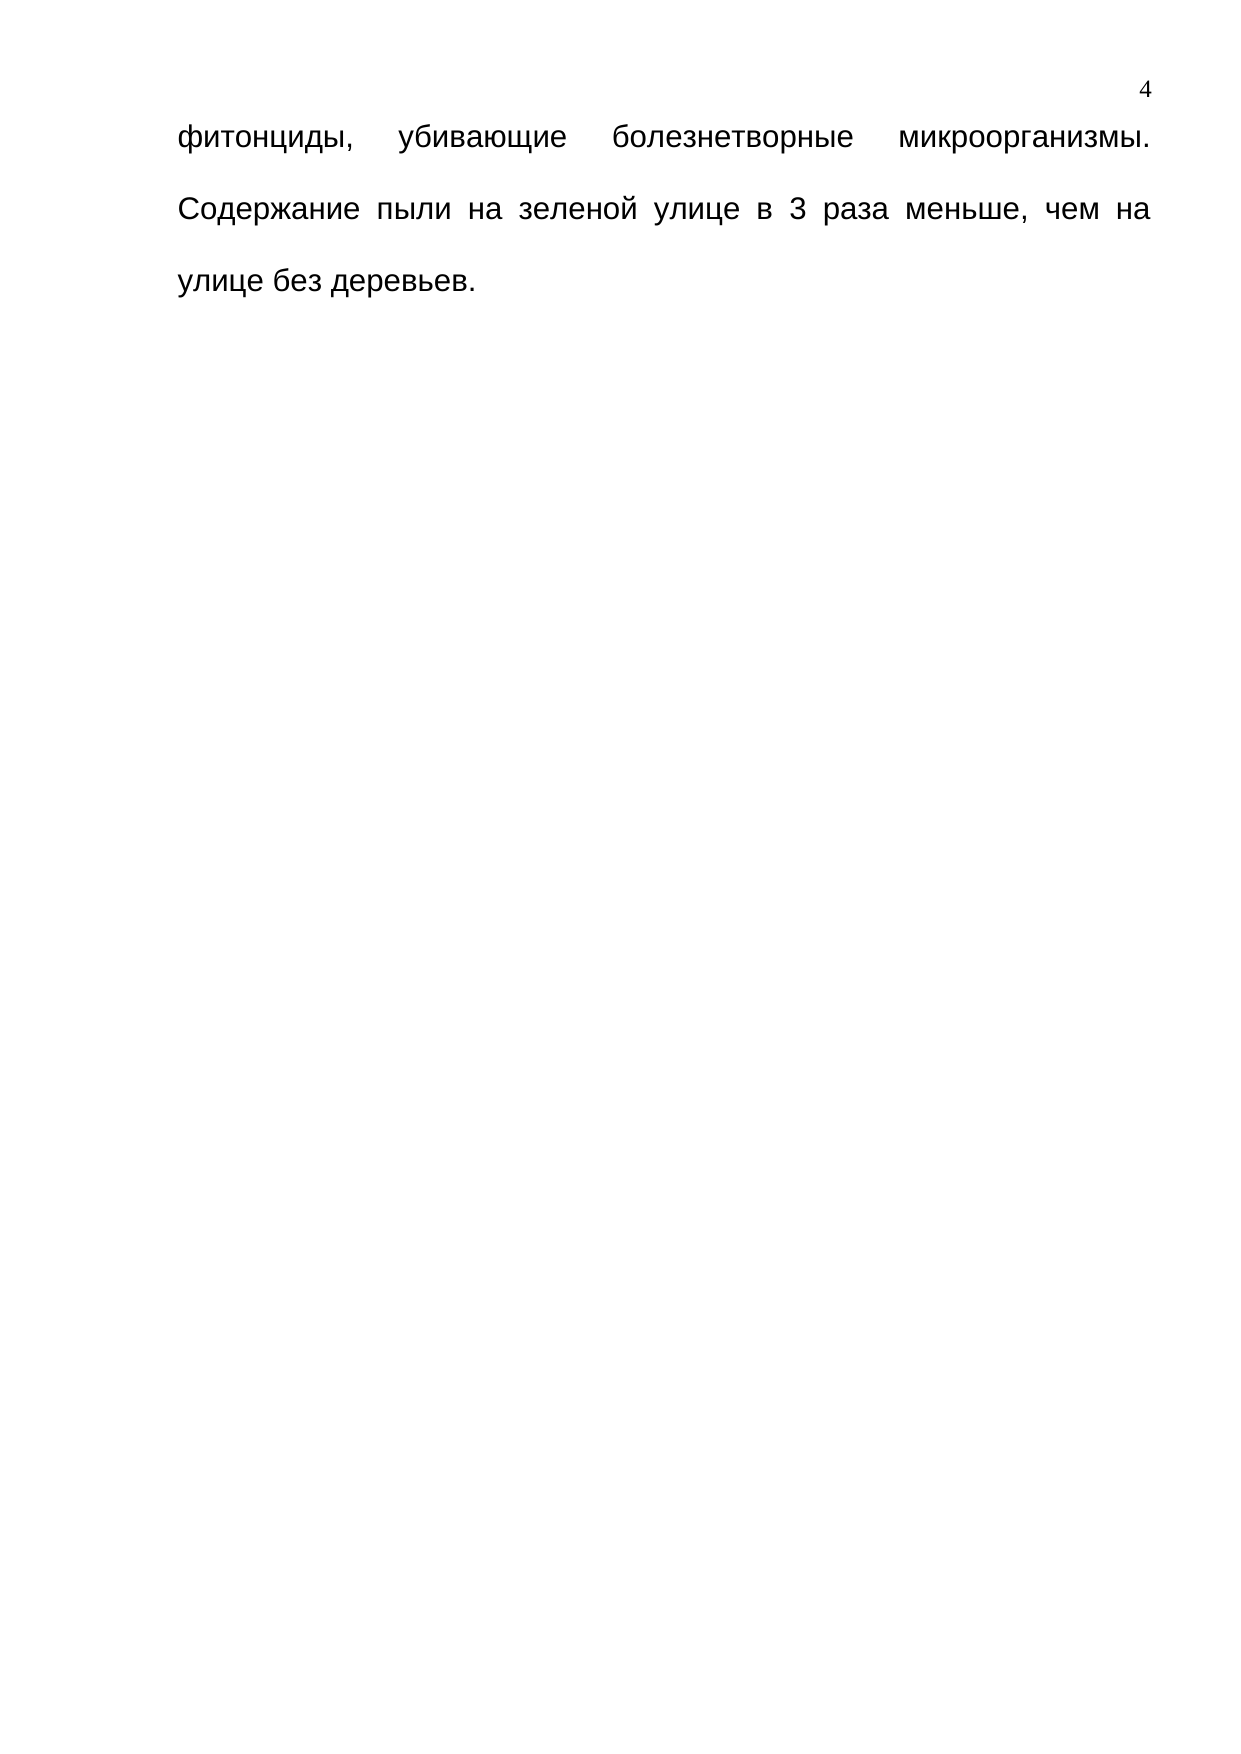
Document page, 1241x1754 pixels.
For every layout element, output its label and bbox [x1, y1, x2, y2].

text [177, 118, 1152, 298]
